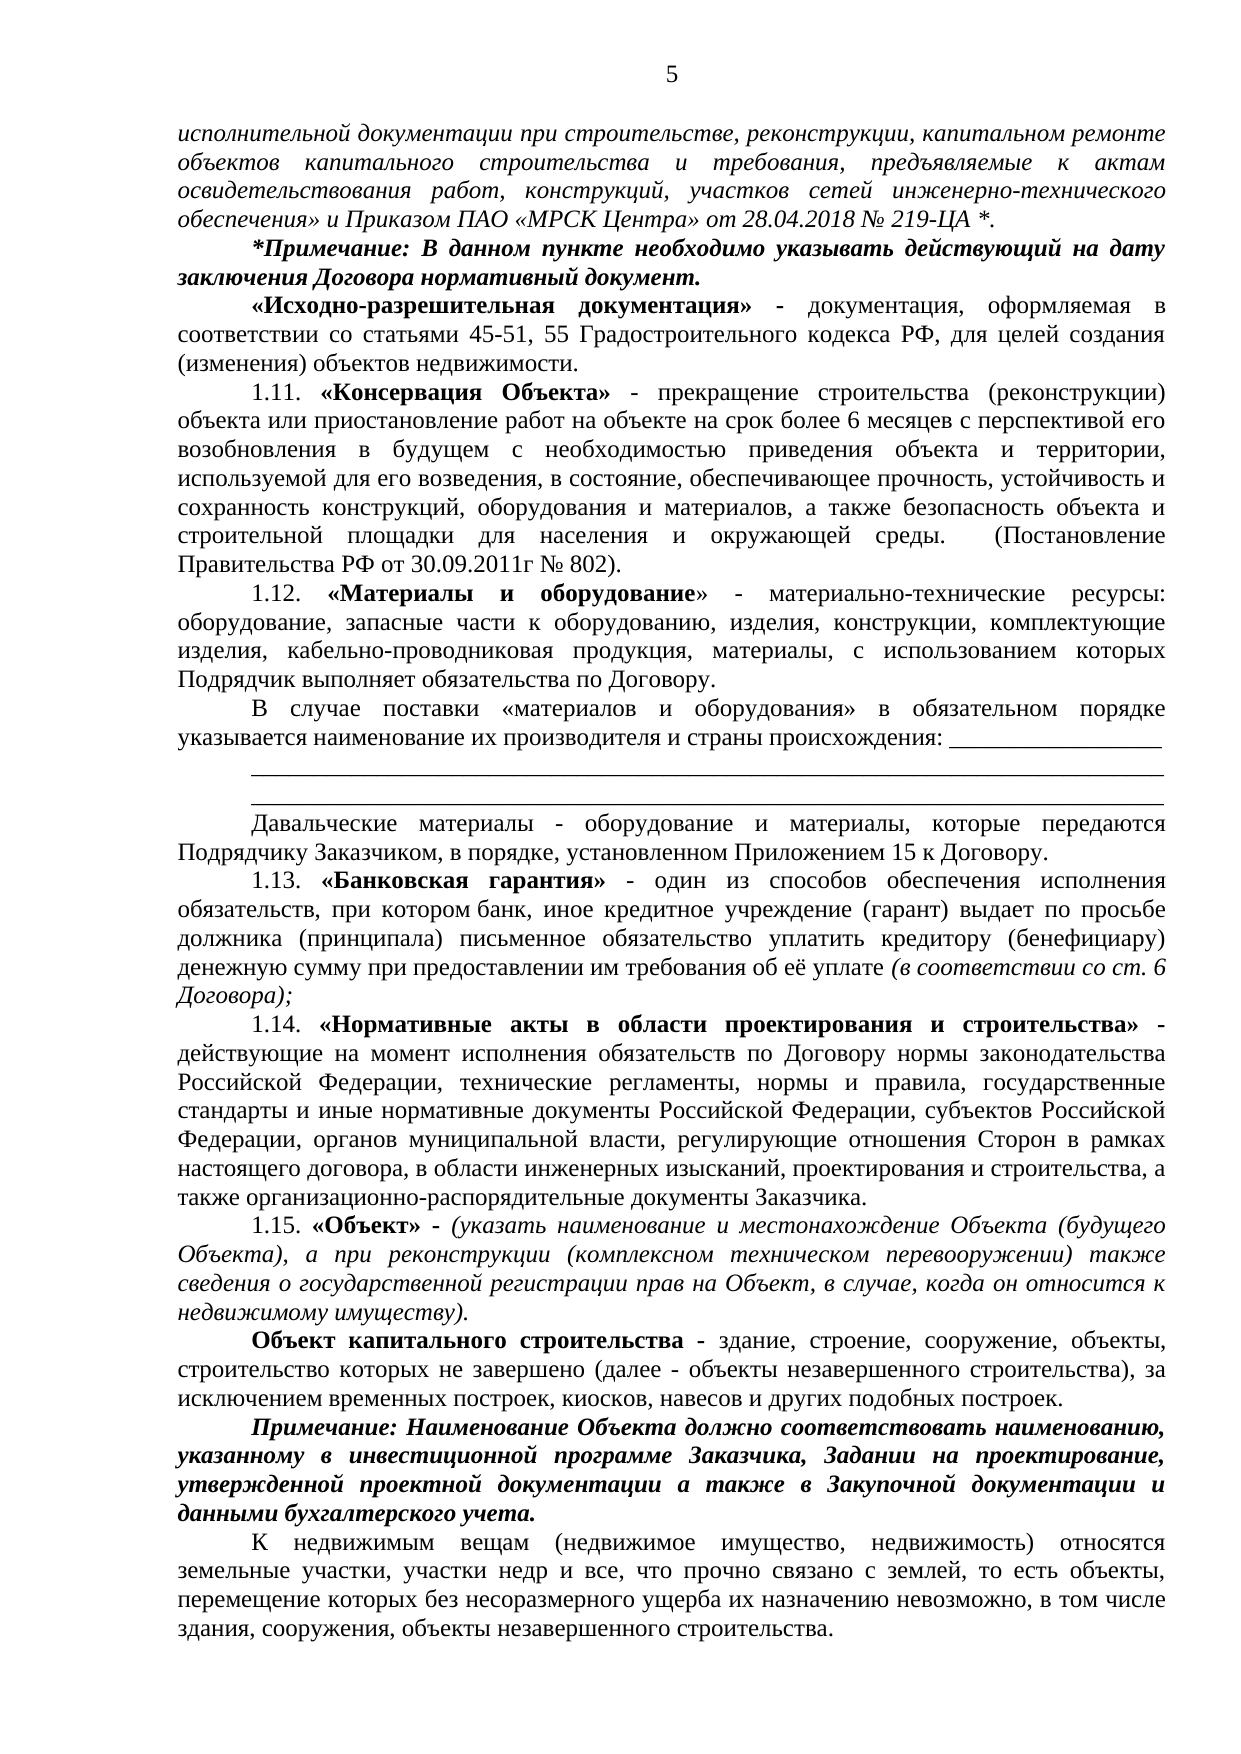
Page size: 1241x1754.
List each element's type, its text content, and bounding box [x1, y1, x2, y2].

text 1.15. «Объект» - (указать наименование и местонахождение Объекта (будущего Объекта), а при реконструкции (комплексном техническом перевооружении) также сведения о государственной регистрации прав на Объект, в случае, когда он относится к недвижимому имуществу). [177, 1211, 1166, 1326]
text 1.14. «Нормативные акты в области проектирования и строительства» - действующие на момент исполнения обязательств по Договору нормы законодательства Российской Федерации, технические регламенты, нормы и правила, государственные стандарты и иные нормативные документы Российской Федерации, субъектов Российской Федерации, органов муниципальной власти, регулирующие отношения Сторон в рамках настоящего договора, в области инженерных изысканий, проектирования и строительства, а также организационно-распорядительные документы Заказчика. [177, 1009, 1166, 1211]
text 1.12. «Материалы и оборудование» - материально-технические ресурсы: оборудование, запасные части к оборудованию, изделия, конструкции, комплектующие изделия, кабельно-проводниковая продукция, материалы, с использованием которых Подрядчик выполняет обязательства по Договору. [177, 578, 1166, 693]
text *Примечание: В данном пункте необходимо указывать действующий на дату заключения Договора нормативный документ. [177, 233, 1166, 291]
text Давальческие материалы - оборудование и материалы, которые передаются Подрядчику Заказчиком, в порядке, установленном Приложением 15 к Договору. [177, 808, 1166, 866]
text Объект капитального строительства - здание, строение, сооружение, объекты, строительство которых не завершено (далее - объекты незавершенного строительства), за исключением временных построек, киосков, навесов и других подобных построек. [177, 1326, 1166, 1412]
text В случае поставки «материалов и оборудования» в обязательном порядке указывается наименование их производителя и страны происхождения: _________________ [177, 693, 1166, 751]
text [177, 118, 1166, 233]
text 1.11. «Консервация Объекта» - прекращение строительства (реконструкции) объекта или приостановление работ на объекте на срок более 6 месяцев с перспективой его возобновления в будущем с необходимостью приведения объекта и территории, используемой для его возведения, в состояние, обеспечивающее прочность, устойчивость и сохранность конструкций, оборудования и материалов, а также безопасность объекта и строительной площадки для населения и окружающей среды. (Постановление Правительства РФ от 30.09.2011г № 802). [177, 377, 1166, 578]
text Примечание: Наименование Объекта должно соответствовать наименованию, указанному в инвестиционной программе Заказчика, Задании на проектирование, утвержденной проектной документации а также в Закупочной документации и данными бухгалтерского учета. [177, 1412, 1166, 1527]
text К недвижимым вещам (недвижимое имущество, недвижимость) относятся земельные участки, участки недр и все, что прочно связано с землей, то есть объекты, перемещение которых без несоразмерного ущерба их назначению невозможно, в том числе здания, сооружения, объекты незавершенного строительства. [177, 1527, 1166, 1642]
text _________________________________________________________________________ [177, 779, 1166, 808]
text 1.13. «Банковская гарантия» - один из способов обеспечения исполнения обязательств, при котором банк, иное кредитное учреждение (гарант) выдает по просьбе должника (принципала) письменное обязательство уплатить кредитору (бенефициару) денежную сумму при предоставлении им требования об её уплате (в соответствии со ст. 6 Договора); [177, 866, 1166, 1009]
text «Исходно-разрешительная документация» - документация, оформляемая в соответствии со статьями 45-51, 55 Градостроительного кодекса РФ, для целей создания (изменения) объектов недвижимости. [177, 291, 1166, 377]
text _________________________________________________________________________ [177, 751, 1166, 779]
